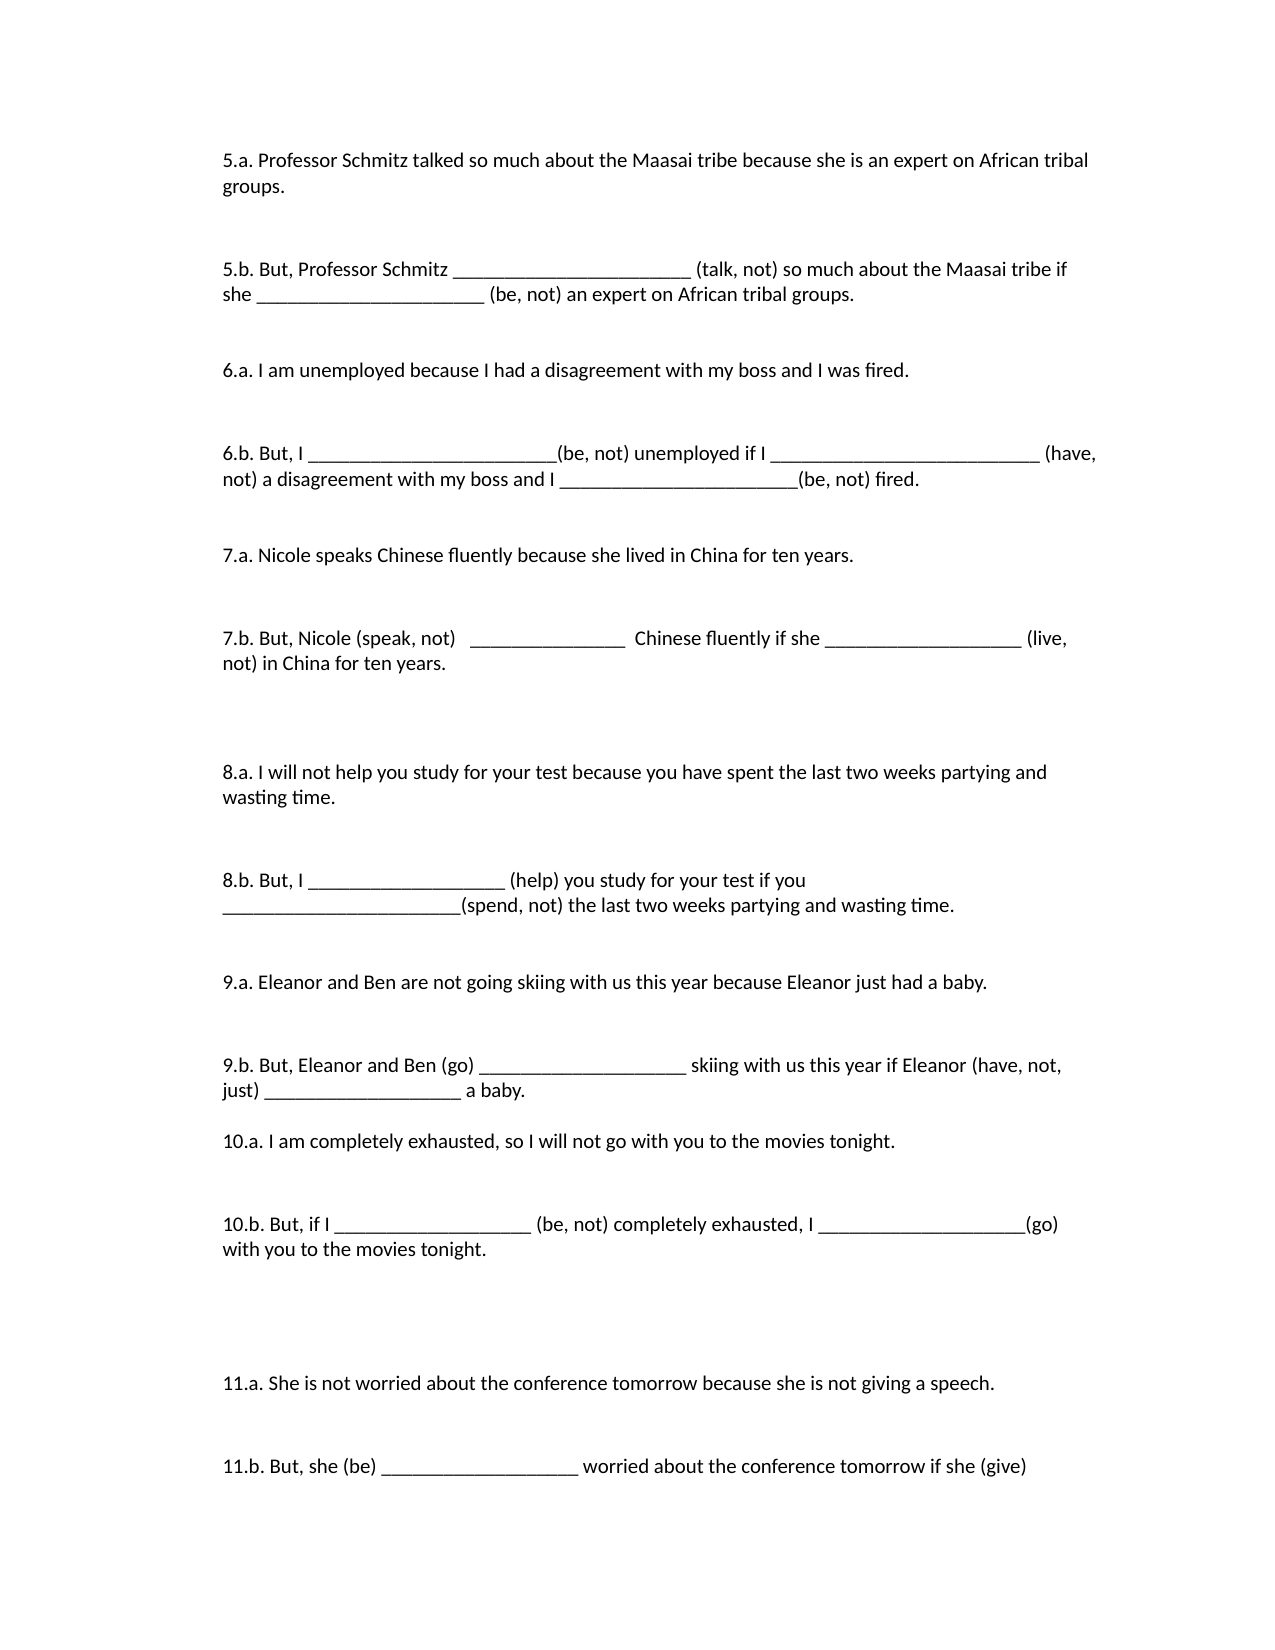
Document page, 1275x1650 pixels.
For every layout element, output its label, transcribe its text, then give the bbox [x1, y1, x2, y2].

subtitle 6.b. But, I ________________________(be, not) unemployed if I __________________________ (have, not) a disagreement with my boss and I _______________________(be, not) fired. [222, 441, 1098, 491]
subtitle 10.b. But, if I ___________________ (be, not) completely exhausted, I ____________________(go) with you to the movies tonight. [222, 1211, 1098, 1319]
subtitle 7.a. Nicole speaks Chinese fluently because she lived in China for ten years. [222, 542, 1098, 625]
subtitle 6.a. I am unemployed because I had a disagreement with my boss and I was fired. [222, 358, 1098, 441]
subtitle 5.a. Professor Schmitz talked so much about the Maasai tribe because she is an expert on African tribal groups. [222, 148, 1098, 256]
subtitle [222, 1453, 1098, 1478]
subtitle 8.b. But, I ___________________ (help) you study for your test if you _______________________(spend, not) the last two weeks partying and wasting time. [222, 867, 1098, 918]
subtitle 10.a. I am completely exhausted, so I will not go with you to the movies tonight. [222, 1128, 1098, 1211]
subtitle 7.b. But, Nicole (speak, not) _______________ Chinese fluently if she ___________________ (live, not) in China for ten years. [222, 625, 1098, 733]
subtitle 8.a. I will not help you study for your test because you have spent the last two weeks partying and wasting time. [222, 759, 1098, 867]
subtitle 9.a. Eleanor and Ben are not going skiing with us this year because Eleanor just had a baby. [222, 969, 1098, 1052]
subtitle 11.a. She is not worried about the conference tomorrow because she is not giving a speech. [222, 1370, 1098, 1453]
subtitle 9.b. But, Eleanor and Ben (go) ____________________ skiing with us this year if Eleanor (have, not, just) ___________________ a baby. [222, 1052, 1098, 1103]
subtitle 5.b. But, Professor Schmitz _______________________ (talk, not) so much about the Maasai tribe if she ______________________ (be, not) an expert on African tribal groups. [222, 256, 1098, 307]
